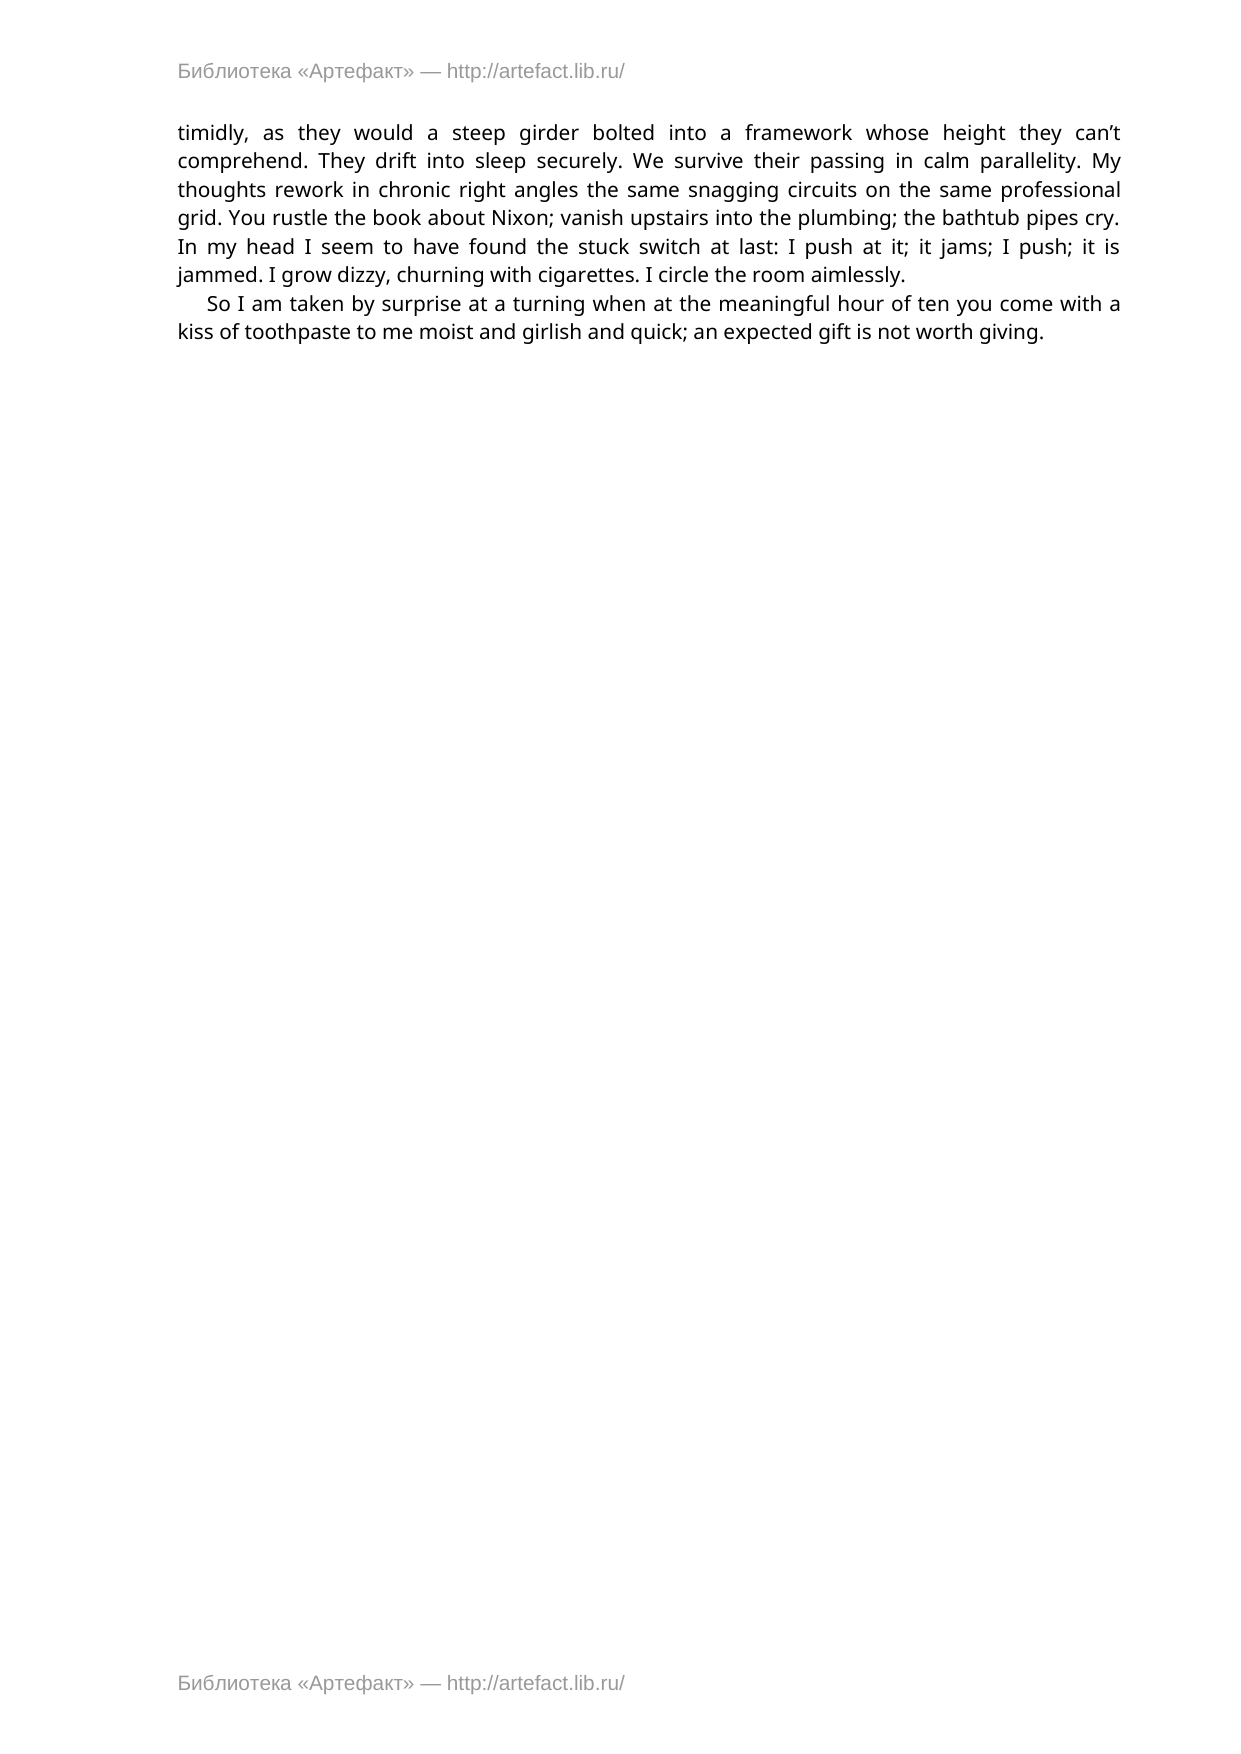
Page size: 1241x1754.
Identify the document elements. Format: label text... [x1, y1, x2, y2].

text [177, 118, 1122, 289]
text So I am taken by surprise at a turning when at the meaningful hour of ten you come with a kiss of toothpaste to me moist and girlish and quick; an expected gift is not worth giving. [177, 289, 1122, 346]
